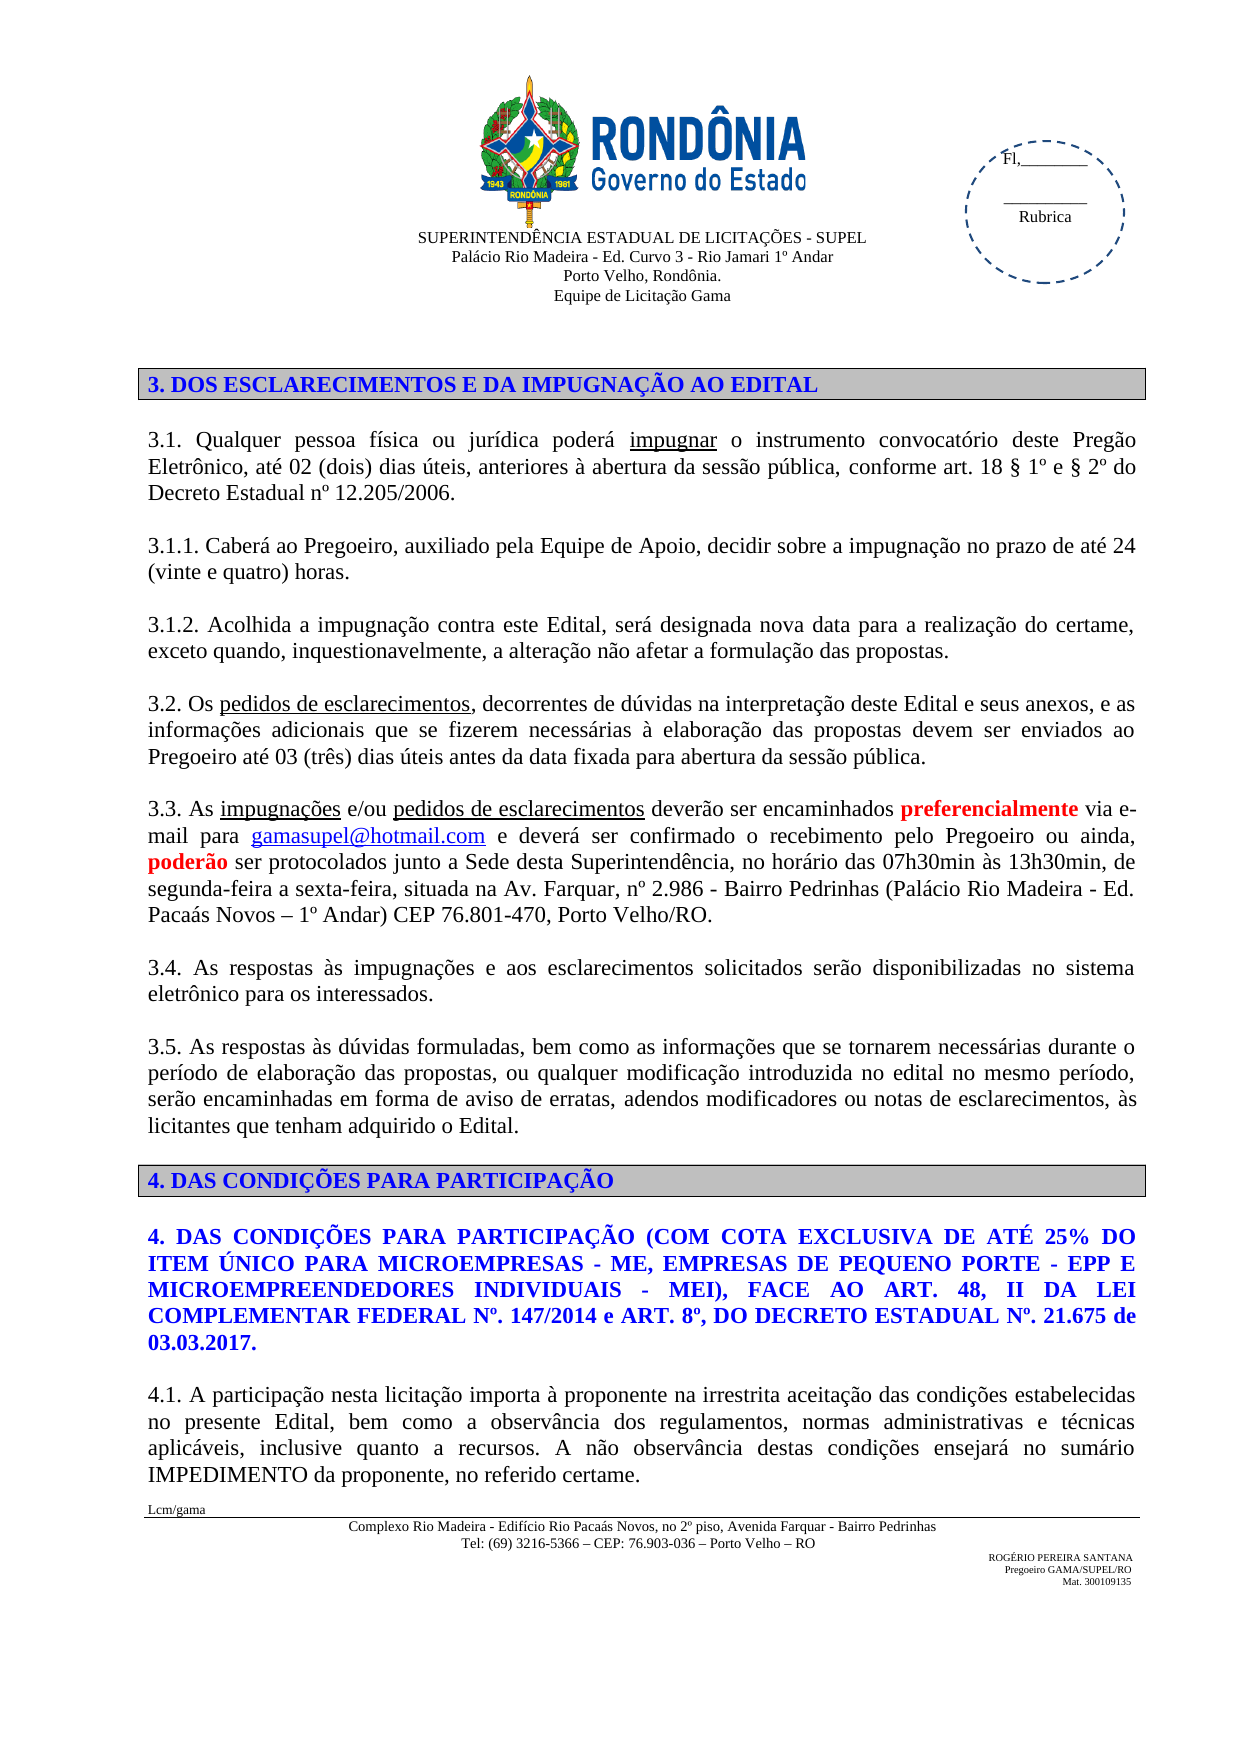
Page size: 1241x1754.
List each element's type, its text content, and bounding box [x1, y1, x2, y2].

text 3.2. Os pedidos de esclarecimentos, decorrentes de dúvidas na interpretação deste Edital e seus anexos, e as informações adicionais que se fizerem necessárias à elaboração das propostas devem ser enviados ao Pregoeiro até 03 (três) dias úteis antes da data fixada para abertura da sessão pública. [148, 690, 1137, 769]
text 3. DOS ESCLARECIMENTOS E DA IMPUGNAÇÃO AO EDITAL [139, 369, 1145, 399]
text 4. DAS CONDIÇÕES PARA PARTICIPAÇÃO [139, 1166, 1145, 1196]
text 3.1. Qualquer pessoa física ou jurídica poderá impugnar o instrumento convocatório deste Pregão Eletrônico, até 02 (dois) dias úteis, anteriores à abertura da sessão pública, conforme art. 18 § 1º e § 2º do Decreto Estadual nº 12.205/2006. [148, 427, 1137, 506]
text 3.5. As respostas às dúvidas formuladas, bem como as informações que se tornarem necessárias durante o período de elaboração das propostas, ou qualquer modificação introduzida no edital no mesmo período, serão encaminhadas em forma de aviso de erratas, adendos modificadores ou notas de esclarecimentos, às licitantes que tenham adquirido o Edital. [148, 1033, 1137, 1138]
text 3.4. As respostas às impugnações e aos esclarecimentos solicitados serão disponibilizadas no sistema eletrônico para os interessados. [148, 954, 1137, 1006]
text 4.1. A participação nesta licitação importa à proponente na irrestrita aceitação das condições estabelecidas no presente Edital, bem como a observância dos regulamentos, normas administrativas e técnicas aplicáveis, inclusive quanto a recursos. A não observância destas condições ensejará no sumário IMPEDIMENTO da proponente, no referido certame. [148, 1382, 1137, 1487]
text 3.1.2. Acolhida a impugnação contra este Edital, será designada nova data para a realização do certame, exceto quando, inquestionavelmente, a alteração não afetar a formulação das propostas. [148, 611, 1137, 664]
text 3.1.1. Caberá ao Pregoeiro, auxiliado pela Equipe de Apoio, decidir sobre a impugnação no prazo de até 24 (vinte e quatro) horas. [148, 532, 1137, 585]
picture [479, 75, 806, 228]
text 3.3. As impugnações e/ou pedidos de esclarecimentos deverão ser encaminhados preferencialmente via e-mail para gamasupel@hotmail.com e deverá ser confirmado o recebimento pelo Pregoeiro ou ainda, poderão ser protocolados junto a Sede desta Superintendência, no horário das 07h30min às 13h30min, de segunda-feira a sexta-feira, situada na Av. Farquar, nº 2.986 - Bairro Pedrinhas (Palácio Rio Madeira - Ed. Pacaás Novos – 1º Andar) CEP 76.801-470, Porto Velho/RO. [148, 796, 1137, 927]
text 4. DAS CONDIÇÕES PARA PARTICIPAÇÃO (COM COTA EXCLUSIVA DE ATÉ 25% DO ITEM ÚNICO PARA MICROEMPRESAS - ME, EMPRESAS DE PEQUENO PORTE - EPP E MICROEMPREENDEDORES INDIVIDUAIS - MEI), FACE AO ART. 48, II DA LEI COMPLEMENTAR FEDERAL Nº. 147/2014 e ART. 8º, DO DECRETO ESTADUAL Nº. 21.675 de 03.03.2017. [148, 1223, 1137, 1355]
